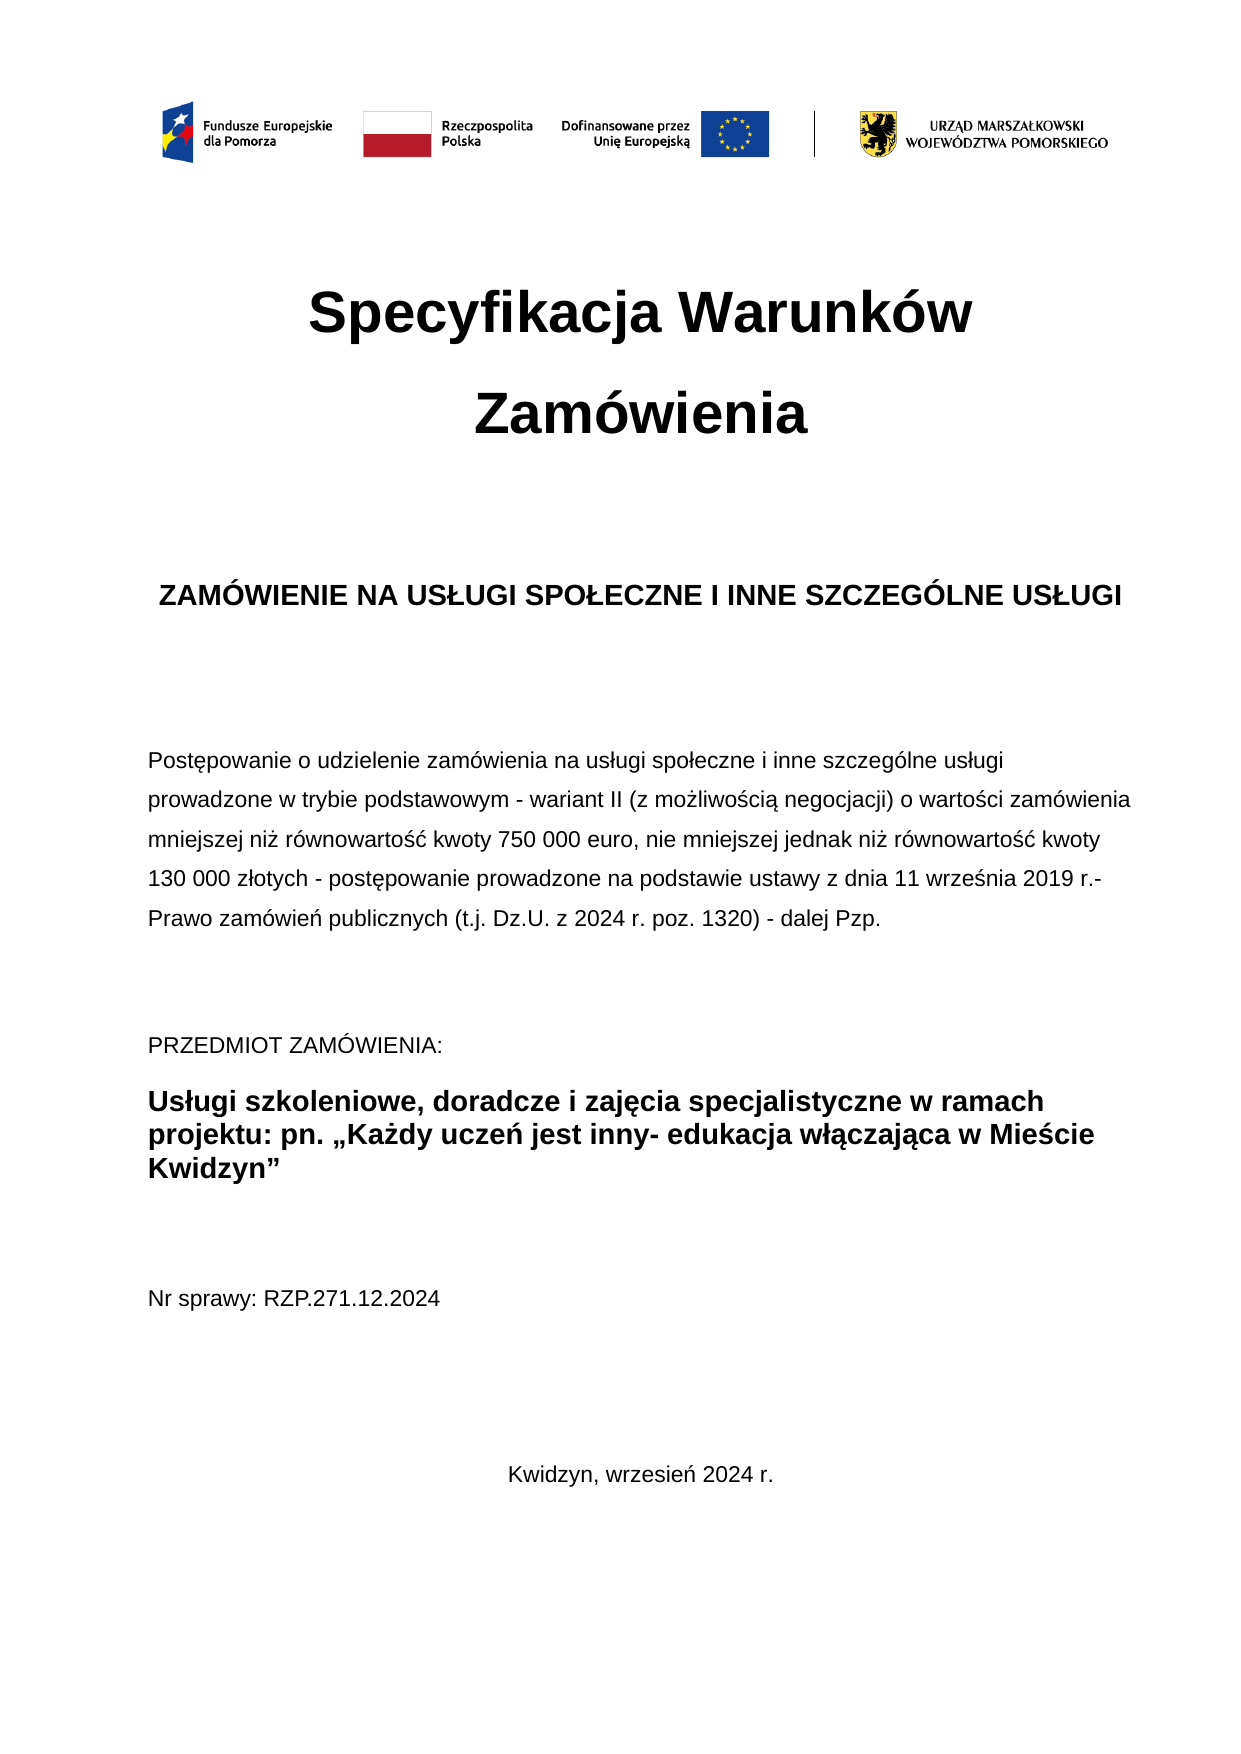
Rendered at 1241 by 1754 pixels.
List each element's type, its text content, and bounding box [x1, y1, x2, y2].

text Specyfikacja Warunków Zamówienia [148, 278, 1134, 446]
text Kwidzyn, wrzesień 2024 r. [148, 1461, 1134, 1487]
title Nr sprawy: RZP.271.12.2024 [148, 1284, 1134, 1311]
text Usługi szkoleniowe, doradcze i zajęcia specjalistyczne w ramach projektu: pn. „Każdy uczeń jest inny- edukacja włączająca w Mieście Kwidzyn” [148, 1084, 1134, 1184]
picture [147, 86, 1131, 178]
text zamówienie na USŁUGI SPOŁECZNE I INNE SZCZEGÓLNE USŁUGI [148, 577, 1134, 611]
text Postępowanie o udzielenie zamówienia na usługi społeczne i inne szczególne usługi prowadzone w trybie podstawowym - wariant II (z możliwością negocjacji) o wartości zamówienia mniejszej niż równowartość kwoty 750 000 euro, nie mniejszej jednak niż równowartość kwoty 130 000 złotych - postępowanie prowadzone na podstawie ustawy z dnia 11 września 2019 r.- Prawo zamówień publicznych (t.j. Dz.U. z 2024 r. poz. 1320) - dalej Pzp. [148, 747, 1134, 931]
text PRZEDMIOT ZAMÓWIENIA: [148, 1032, 1134, 1058]
